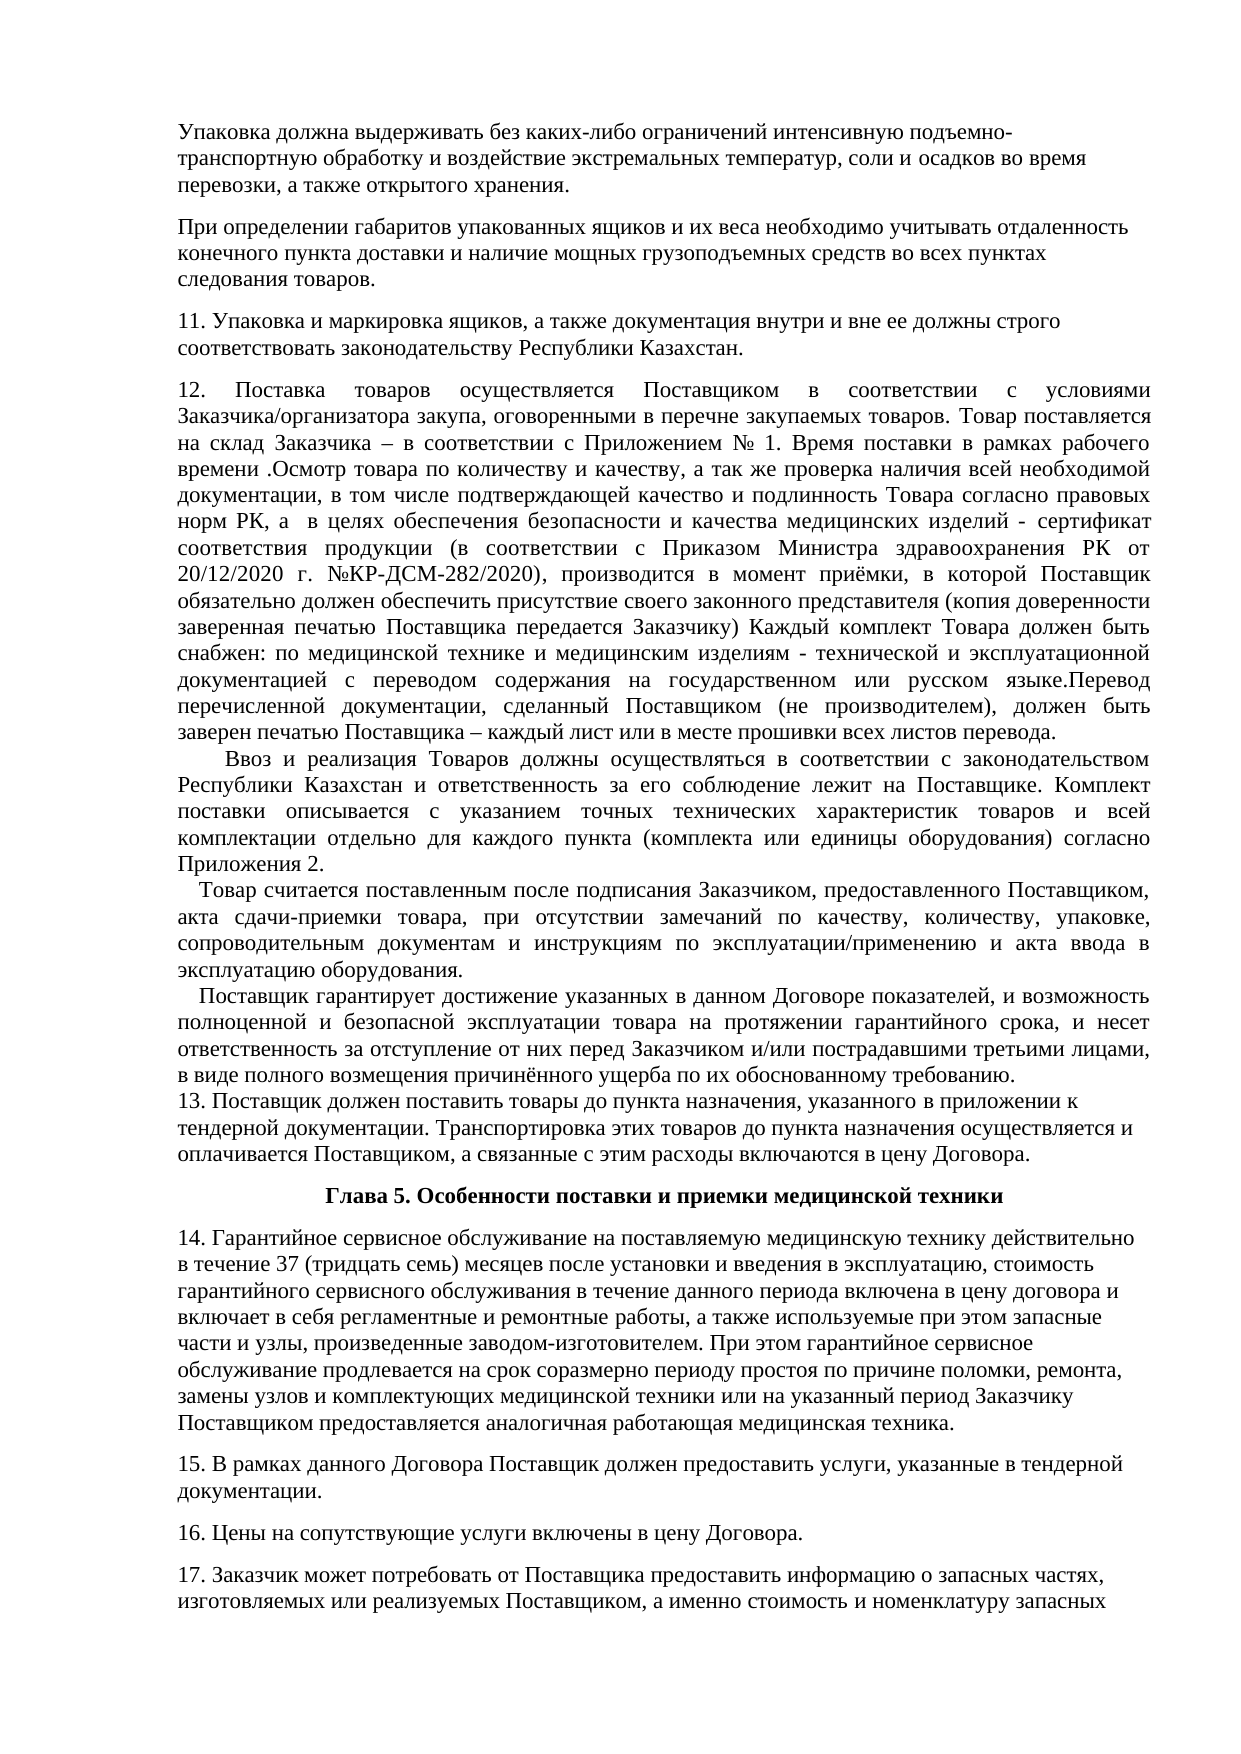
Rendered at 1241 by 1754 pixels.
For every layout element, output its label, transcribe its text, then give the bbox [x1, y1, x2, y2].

text При определении габаритов упакованных ящиков и их веса необходимо учитывать отдаленность конечного пункта доставки и наличие мощных грузоподъемных средств во всех пунктах следования товаров. [177, 213, 1152, 292]
text Упаковка должна выдерживать без каких-либо ограничений интенсивную подъемно-транспортную обработку и воздействие экстремальных температур, соли и осадков во время перевозки, а также открытого хранения. [177, 118, 1152, 197]
text Поставщик гарантирует достижение указанных в данном Договоре показателей, и возможность полноценной и безопасной эксплуатации товара на протяжении гарантийного срока, и несет ответственность за отступление от них перед Заказчиком и/или пострадавшими третьими лицами, в виде полного возмещения причинённого ущерба по их обоснованному требованию. [177, 982, 1152, 1087]
text Ввоз и реализация Товаров должны осуществляться в соответствии с законодательством Республики Казахстан и ответственность за его соблюдение лежит на Поставщике. Комплект поставки описывается с указанием точных технических характеристик товаров и всей комплектации отдельно для каждого пункта (комплекта или единицы оборудования) согласно Приложения 2. [177, 745, 1152, 877]
text 11. Упаковка и маркировка ящиков, а также документация внутри и вне ее должны строго соответствовать законодательству Республики Казахстан. [177, 307, 1152, 360]
text Товар считается поставленным после подписания Заказчиком, предоставленного Поставщиком, акта сдачи-приемки товара, при отсутствии замечаний по качеству, количеству, упаковке, сопроводительным документам и инструкциям по эксплуатации/применению и акта ввода в эксплуатацию оборудования. [177, 877, 1152, 982]
text 16. Цены на сопутствующие услуги включены в цену Договора. [177, 1519, 1152, 1545]
text Глава 5. Особенности поставки и приемки медицинской техники [177, 1182, 1152, 1208]
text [177, 1561, 1152, 1613]
text 12. Поставка товаров осуществляется Поставщиком в соответствии с условиями Заказчика/организатора закупа, оговоренными в перечне закупаемых товаров. Товар поставляется на склад Заказчика – в соответствии с Приложением № 1. Время поставки в рамках рабочего времени .Осмотр товара по количеству и качеству, а так же проверка наличия всей необходимой документации, в том числе подтверждающей качество и подлинность Товара согласно правовых норм РК, а в целях обеспечения безопасности и качества медицинских изделий - сертификат соответствия продукции (в соответствии с Приказом Министра здравоохранения РК от 20/12/2020 г. №КР-ДСМ-282/2020), производится в момент приёмки, в которой Поставщик обязательно должен обеспечить присутствие своего законного представителя (копия доверенности заверенная печатью Поставщика передается Заказчику) Каждый комплект Товара должен быть снабжен: по медицинской технике и медицинским изделиям - технической и эксплуатационной документацией с переводом содержания на государственном или русском языке.Перевод перечисленной документации, сделанный Поставщиком (не производителем), должен быть заверен печатью Поставщика – каждый лист или в месте прошивки всех листов перевода. [177, 376, 1152, 745]
text 14. Гарантийное сервисное обслуживание на поставляемую медицинскую технику действительно в течение 37 (тридцать семь) месяцев после установки и введения в эксплуатацию, стоимость гарантийного сервисного обслуживания в течение данного периода включена в цену договора и включает в себя регламентные и ремонтные работы, а также используемые при этом запасные части и узлы, произведенные заводом-изготовителем. При этом гарантийное сервисное обслуживание продлевается на срок соразмерно периоду простоя по причине поломки, ремонта, замены узлов и комплектующих медицинской техники или на указанный период Заказчику Поставщиком предоставляется аналогичная работающая медицинская техника. [177, 1224, 1152, 1435]
text 13. Поставщик должен поставить товары до пункта назначения, указанного в приложении к тендерной документации. Транспортировка этих товаров до пункта назначения осуществляется и оплачивается Поставщиком, а связанные с этим расходы включаются в цену Договора. [177, 1087, 1152, 1166]
text 15. В рамках данного Договора Поставщик должен предоставить услуги, указанные в тендерной документации. [177, 1451, 1152, 1503]
